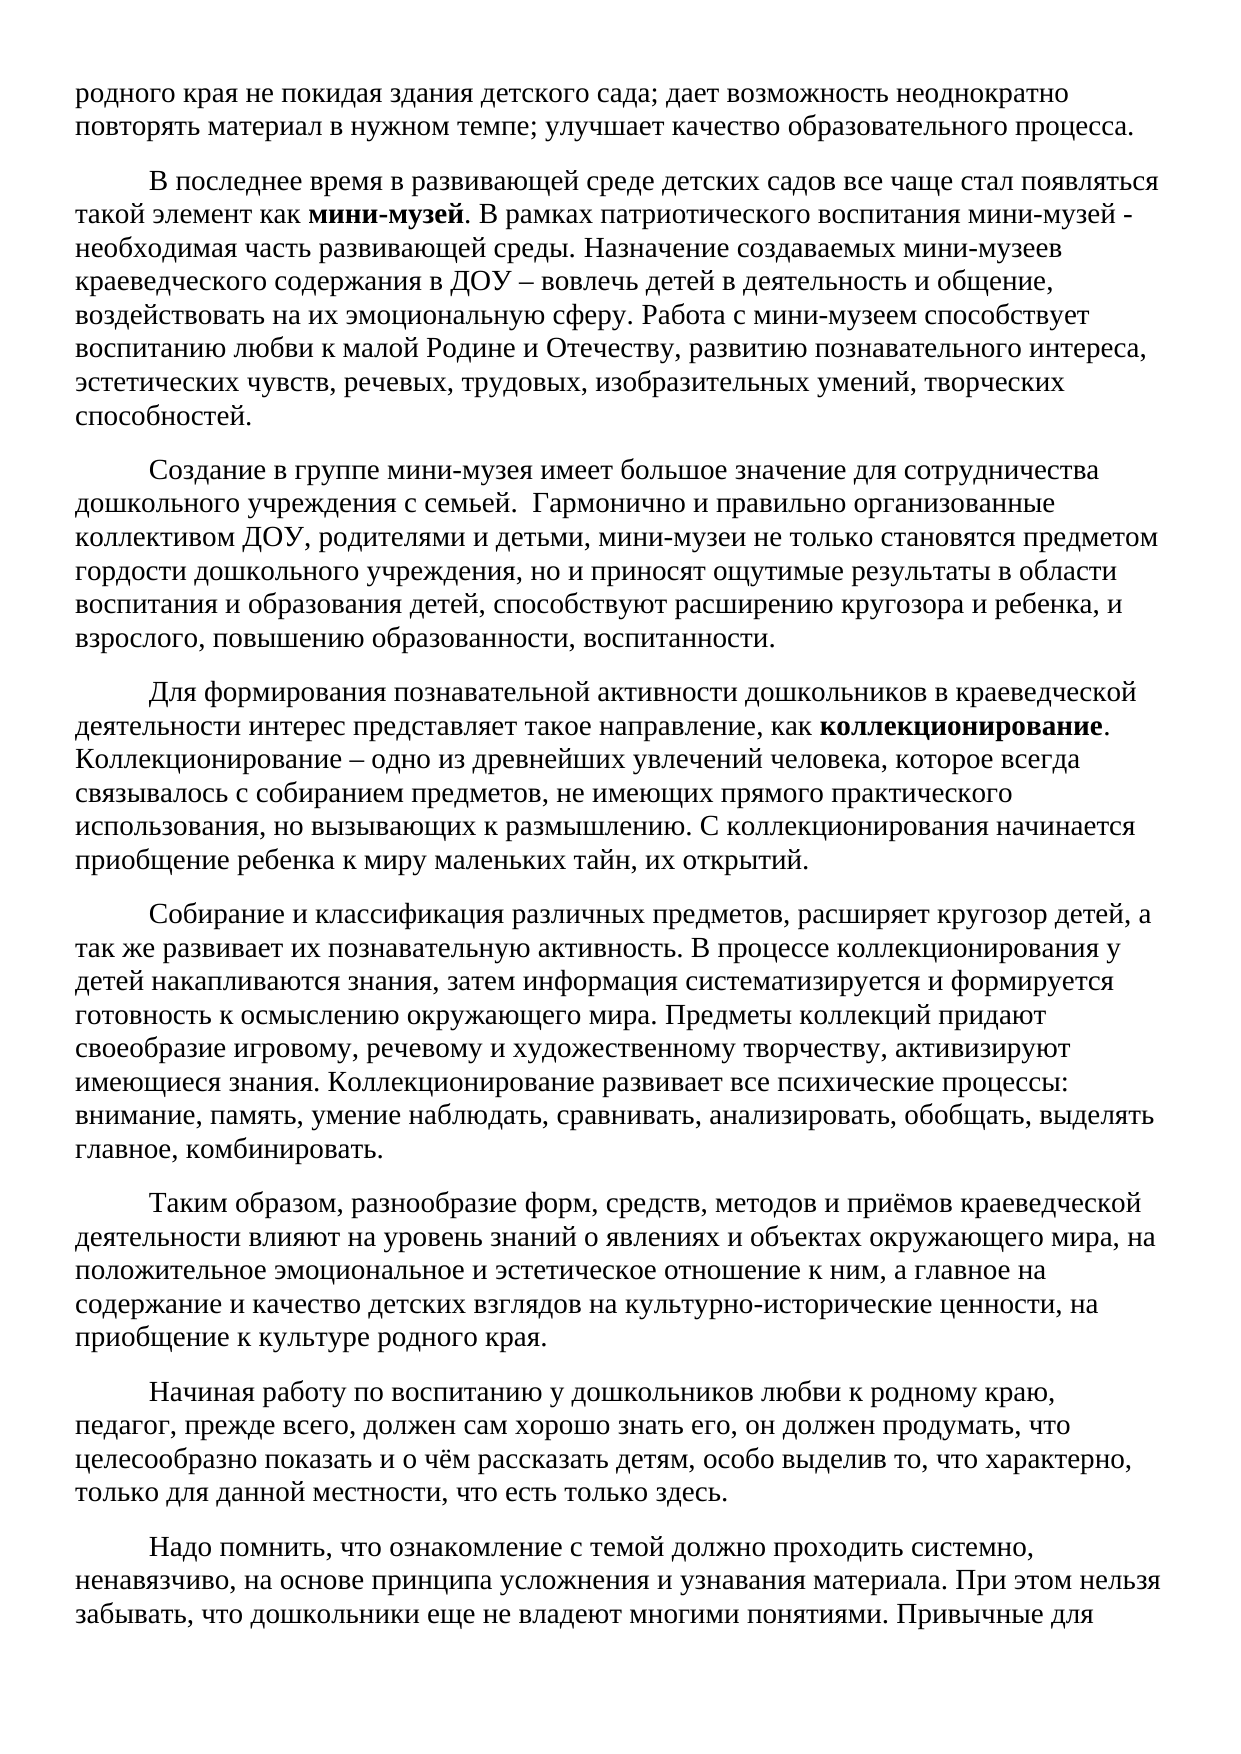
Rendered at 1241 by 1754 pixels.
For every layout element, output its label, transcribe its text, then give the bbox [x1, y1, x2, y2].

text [75, 75, 1165, 142]
text Собирание и классификация различных предметов, расширяет кругозор детей, а так же развивает их познавательную активность. В процессе коллекционирования у детей накапливаются знания, затем информация систематизируется и формируется готовность к осмыслению окружающего мира. Предметы коллекций придают своеобразие игровому, речевому и художественному творчеству, активизируют имеющиеся знания. Коллекционирование развивает все психические процессы: внимание, память, умение наблюдать, сравнивать, анализировать, обобщать, выделять главное, комбинировать. [75, 896, 1165, 1164]
text Создание в группе мини-музея имеет большое значение для сотрудничества дошкольного учреждения с семьей. Гармонично и правильно организованные коллективом ДОУ, родителями и детьми, мини-музеи не только становятся предметом гордости дошкольного учреждения, но и приносят ощутимые результаты в области воспитания и образования детей, способствуют расширению кругозора и ребенка, и взрослого, повышению образованности, воспитанности. [75, 452, 1165, 653]
text В последнее время в развивающей среде детских садов все чаще стал появляться такой элемент как мини-музей. В рамках патриотического воспитания мини-музей - необходимая часть развивающей среды. Назначение создаваемых мини-музеев краеведческого содержания в ДОУ – вовлечь детей в деятельность и общение, воздействовать на их эмоциональную сферу. Работа с мини-музеем способствует воспитанию любви к малой Родине и Отечеству, развитию познавательного интереса, эстетических чувств, речевых, трудовых, изобразительных умений, творческих способностей. [75, 163, 1165, 431]
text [75, 1529, 1165, 1629]
text Таким образом, разнообразие форм, средств, методов и приёмов краеведческой деятельности влияют на уровень знаний о явлениях и объектах окружающего мира, на положительное эмоциональное и эстетическое отношение к ним, а главное на содержание и качество детских взглядов на культурно-исторические ценности, на приобщение к культуре родного края. [75, 1185, 1165, 1353]
text Для формирования познавательной активности дошкольников в краеведческой деятельности интерес представляет такое направление, как коллекционирование. Коллекционирование – одно из древнейших увлечений человека, которое всегда связывалось с собиранием предметов, не имеющих прямого практического использования, но вызывающих к размышлению. С коллекционирования начинается приобщение ребенка к миру маленьких тайн, их открытий. [75, 674, 1165, 875]
text Начиная работу по воспитанию у дошкольников любви к родному краю, педагог, прежде всего, должен сам хорошо знать его, он должен продумать, что целесообразно показать и о чём рассказать детям, особо выделив то, что характерно, только для данной местности, что есть только здесь. [75, 1374, 1165, 1508]
